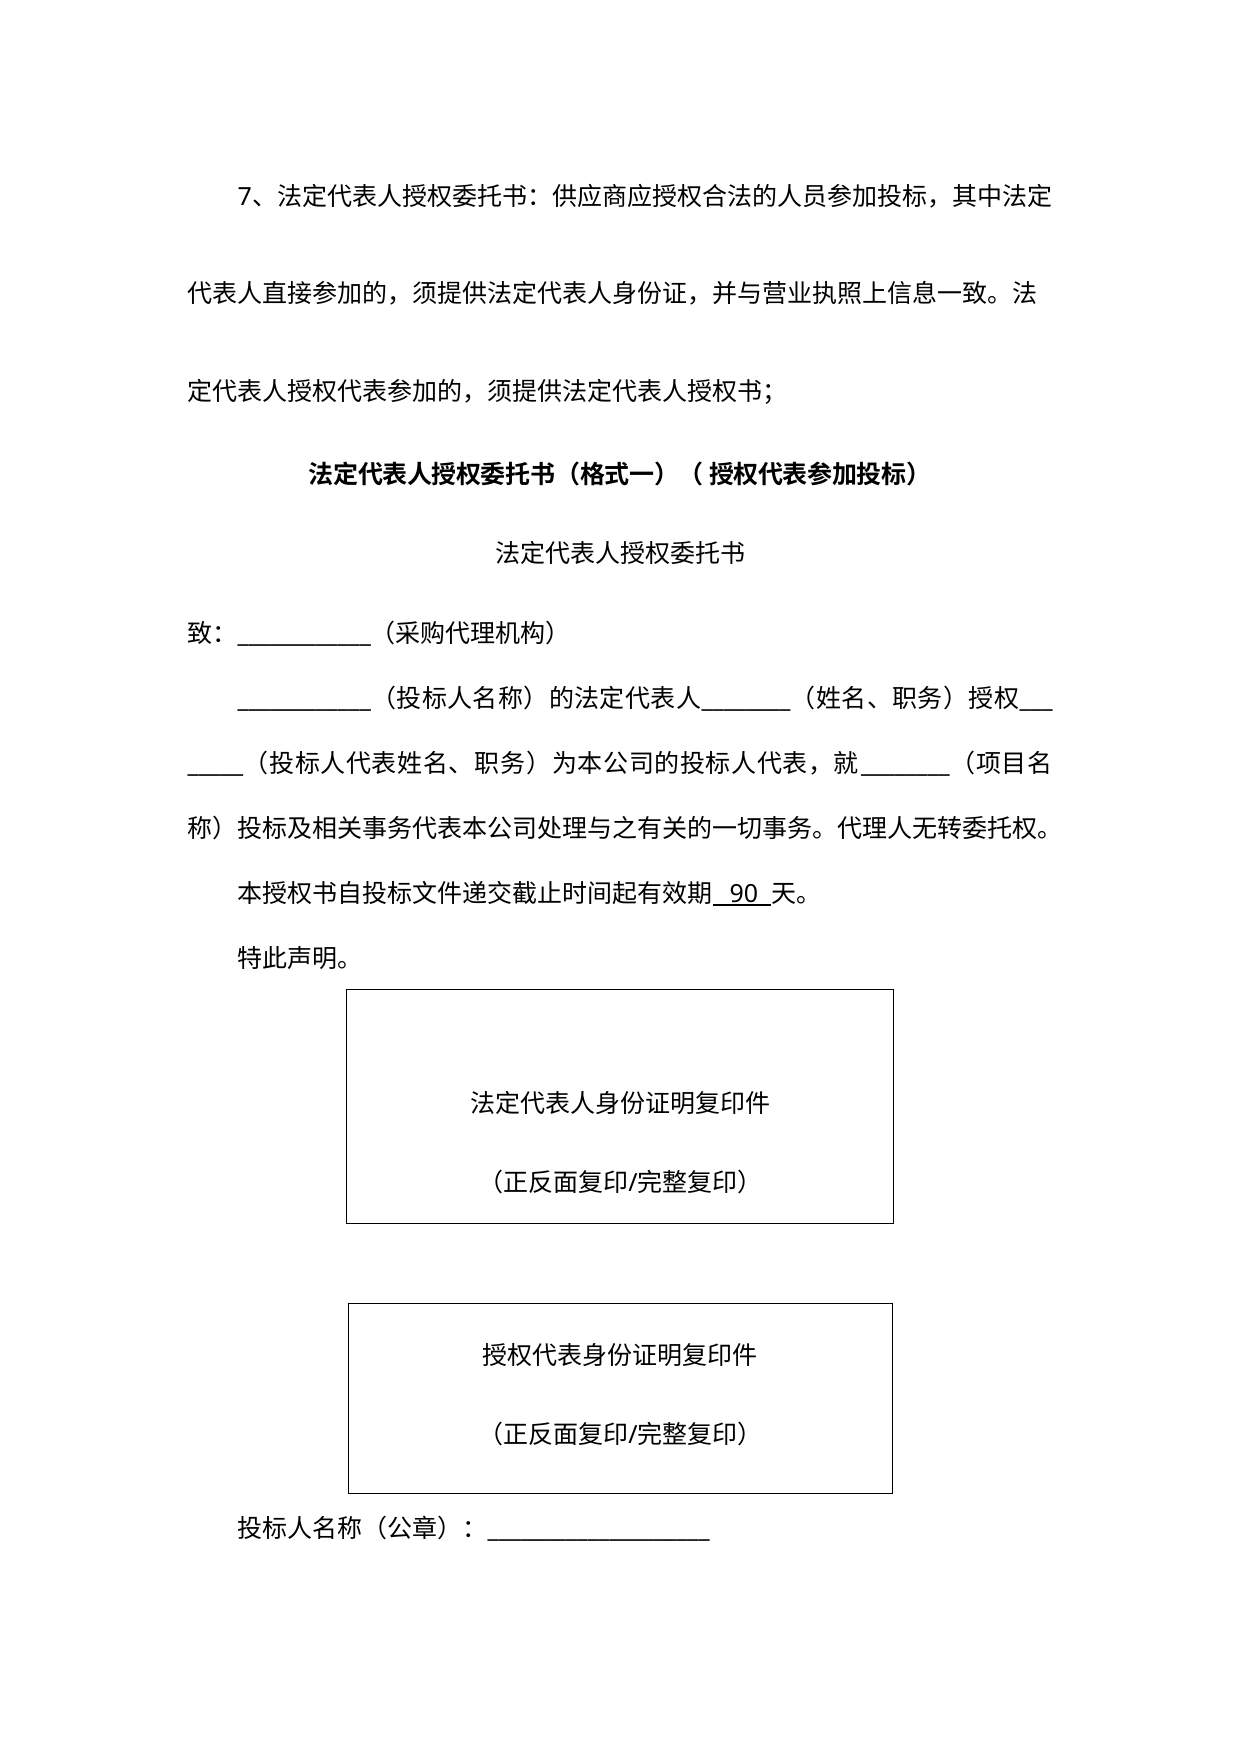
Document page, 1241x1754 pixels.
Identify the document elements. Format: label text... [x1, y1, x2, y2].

list 法定代表人授权委托书：供应商应授权合法的人员参加投标，其中法定代表人直接参加的，须提供法定代表人身份证，并与营业执照上信息一致。法定代表人授权代表参加的，须提供法定代表人授权书； [187, 162, 1053, 422]
text 致：____________（采购代理机构） [187, 599, 1053, 664]
table_header 授权代表身份证明复印件 （正反面复印/完整复印） [349, 1304, 892, 1493]
table_header 法定代表人身份证明复印件 （正反面复印/完整复印） [347, 990, 893, 1223]
text 投标人名称（公章）：____________________ [187, 1494, 1053, 1559]
text 法定代表人授权委托书（格式一）（ 授权代表参加投标） [187, 440, 1053, 505]
text 法定代表人授权委托书 [187, 519, 1053, 584]
text 本授权书自投标文件递交截止时间起有效期 90 天。 [187, 859, 1053, 924]
text 特此声明。 [187, 924, 1053, 989]
text ____________（投标人名称）的法定代表人________（姓名、职务）授权________（投标人代表姓名、职务）为本公司的投标人代表，就________（项目名称）投标及相关事务代表本公司处理与之有关的一切事务。代理人无转委托权。 [187, 664, 1053, 859]
